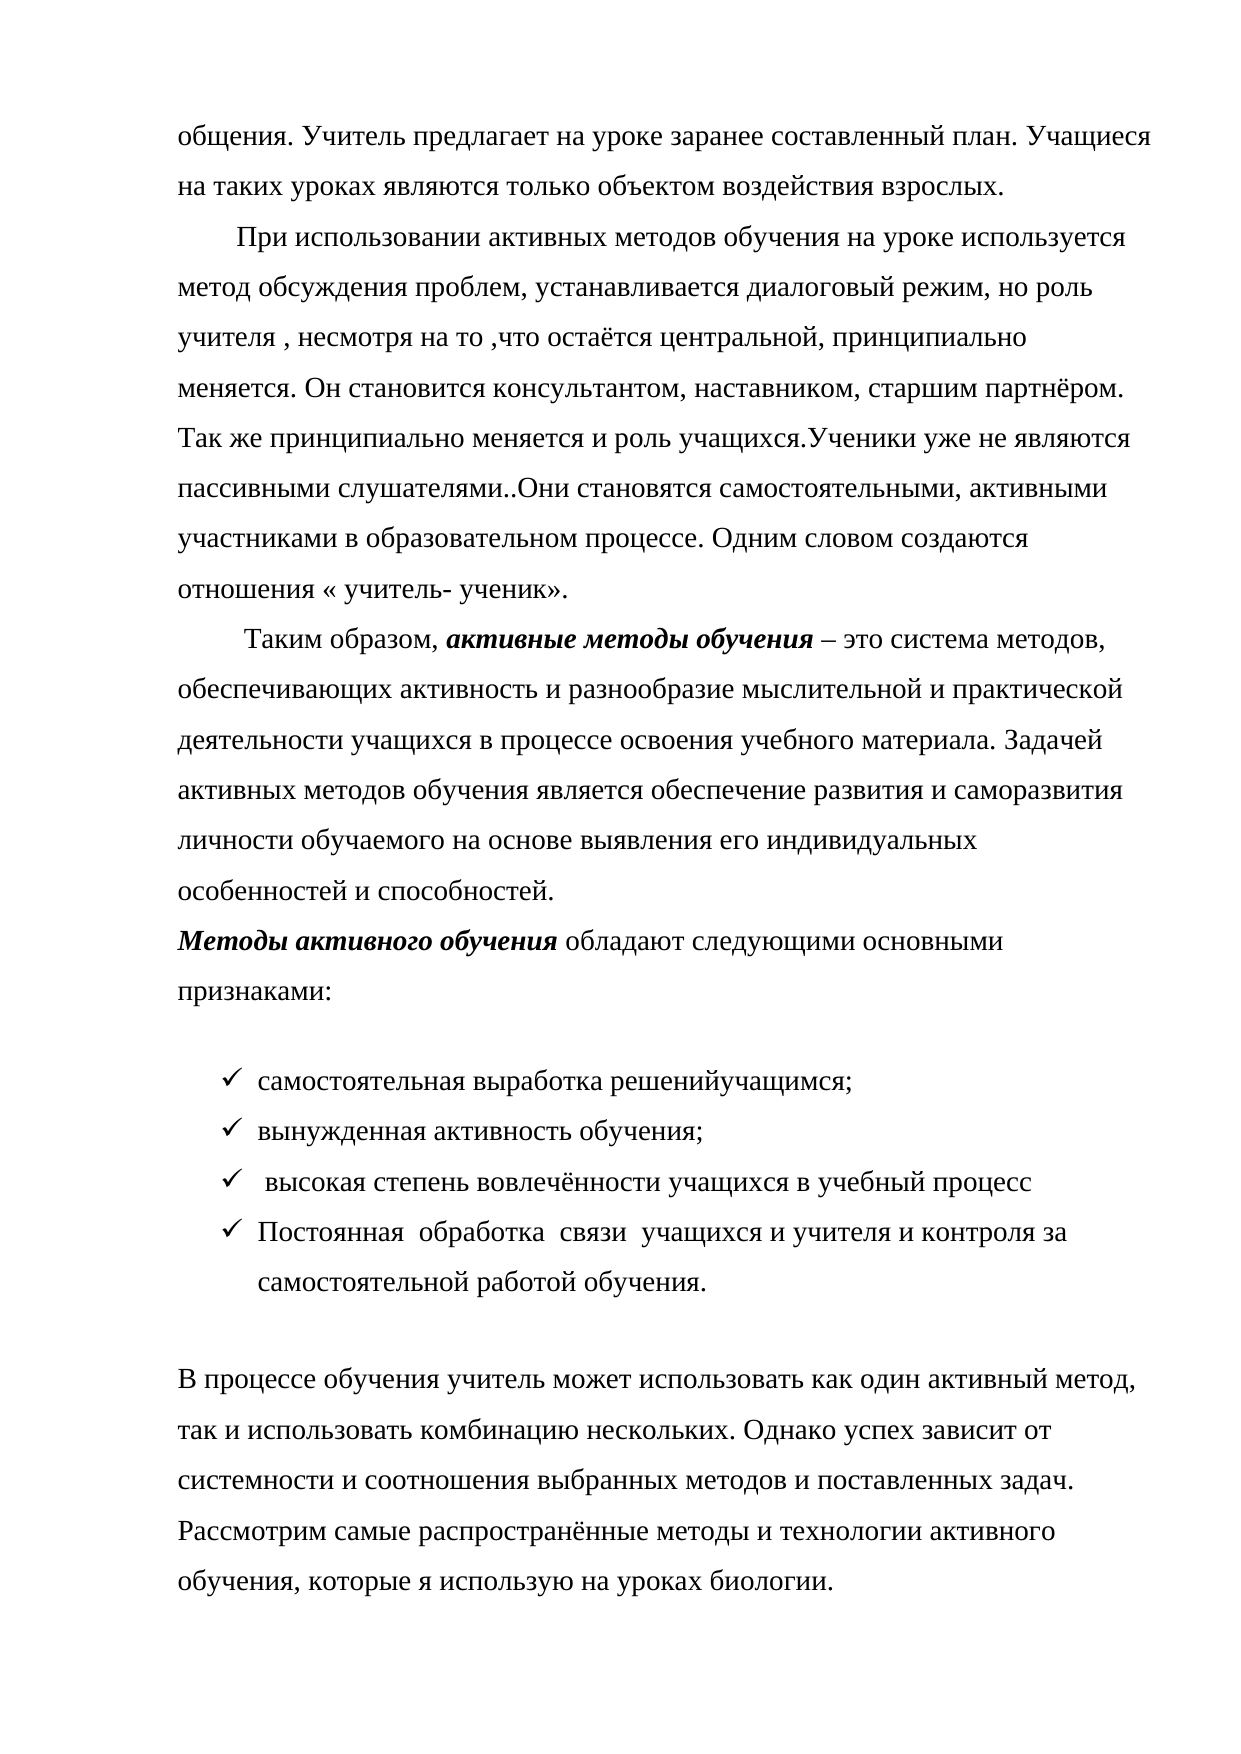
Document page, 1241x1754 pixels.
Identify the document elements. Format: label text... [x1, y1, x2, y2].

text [177, 118, 1152, 202]
list самостоятельная выработка решенийучащимся; [220, 1063, 1152, 1096]
text Методы активного обучения обладают следующими основными признаками: [177, 923, 1152, 1007]
text При использовании активных методов обучения на уроке используется метод обсуждения проблем, устанавливается диалоговый режим, но роль учителя , несмотря на то ,что остаётся центральной, принципиально меняется. Он становится консультантом, наставником, старшим партнёром. Так же принципиально меняется и роль учащихся.Ученики уже не являются пассивными слушателями..Они становятся самостоятельными, активными участниками в образовательном процессе. Одним словом создаются отношения « учитель- ученик». [177, 219, 1152, 604]
list Постоянная обработка связи учащихся и учителя и контроля за самостоятельной работой обучения. [220, 1214, 1152, 1298]
text Таким образом, активные методы обучения – это система методов, обеспечивающих активность и разнообразие мыслительной и практической деятельности учащихся в процессе освоения учебного материала. Задачей активных методов обучения является обеспечение развития и саморазвития личности обучаемого на основе выявления его индивидуальных особенностей и способностей. [177, 621, 1152, 906]
list вынужденная активность обучения; [220, 1113, 1152, 1147]
list высокая степень вовлечённости учащихся в учебный процесс [220, 1164, 1152, 1197]
text В процессе обучения учитель может использовать как один активный метод, так и использовать комбинацию нескольких. Однако успех зависит от системности и соотношения выбранных методов и поставленных задач. Рассмотрим самые распространённые методы и технологии активного обучения, которые я использую на уроках биологии. [177, 1362, 1152, 1596]
